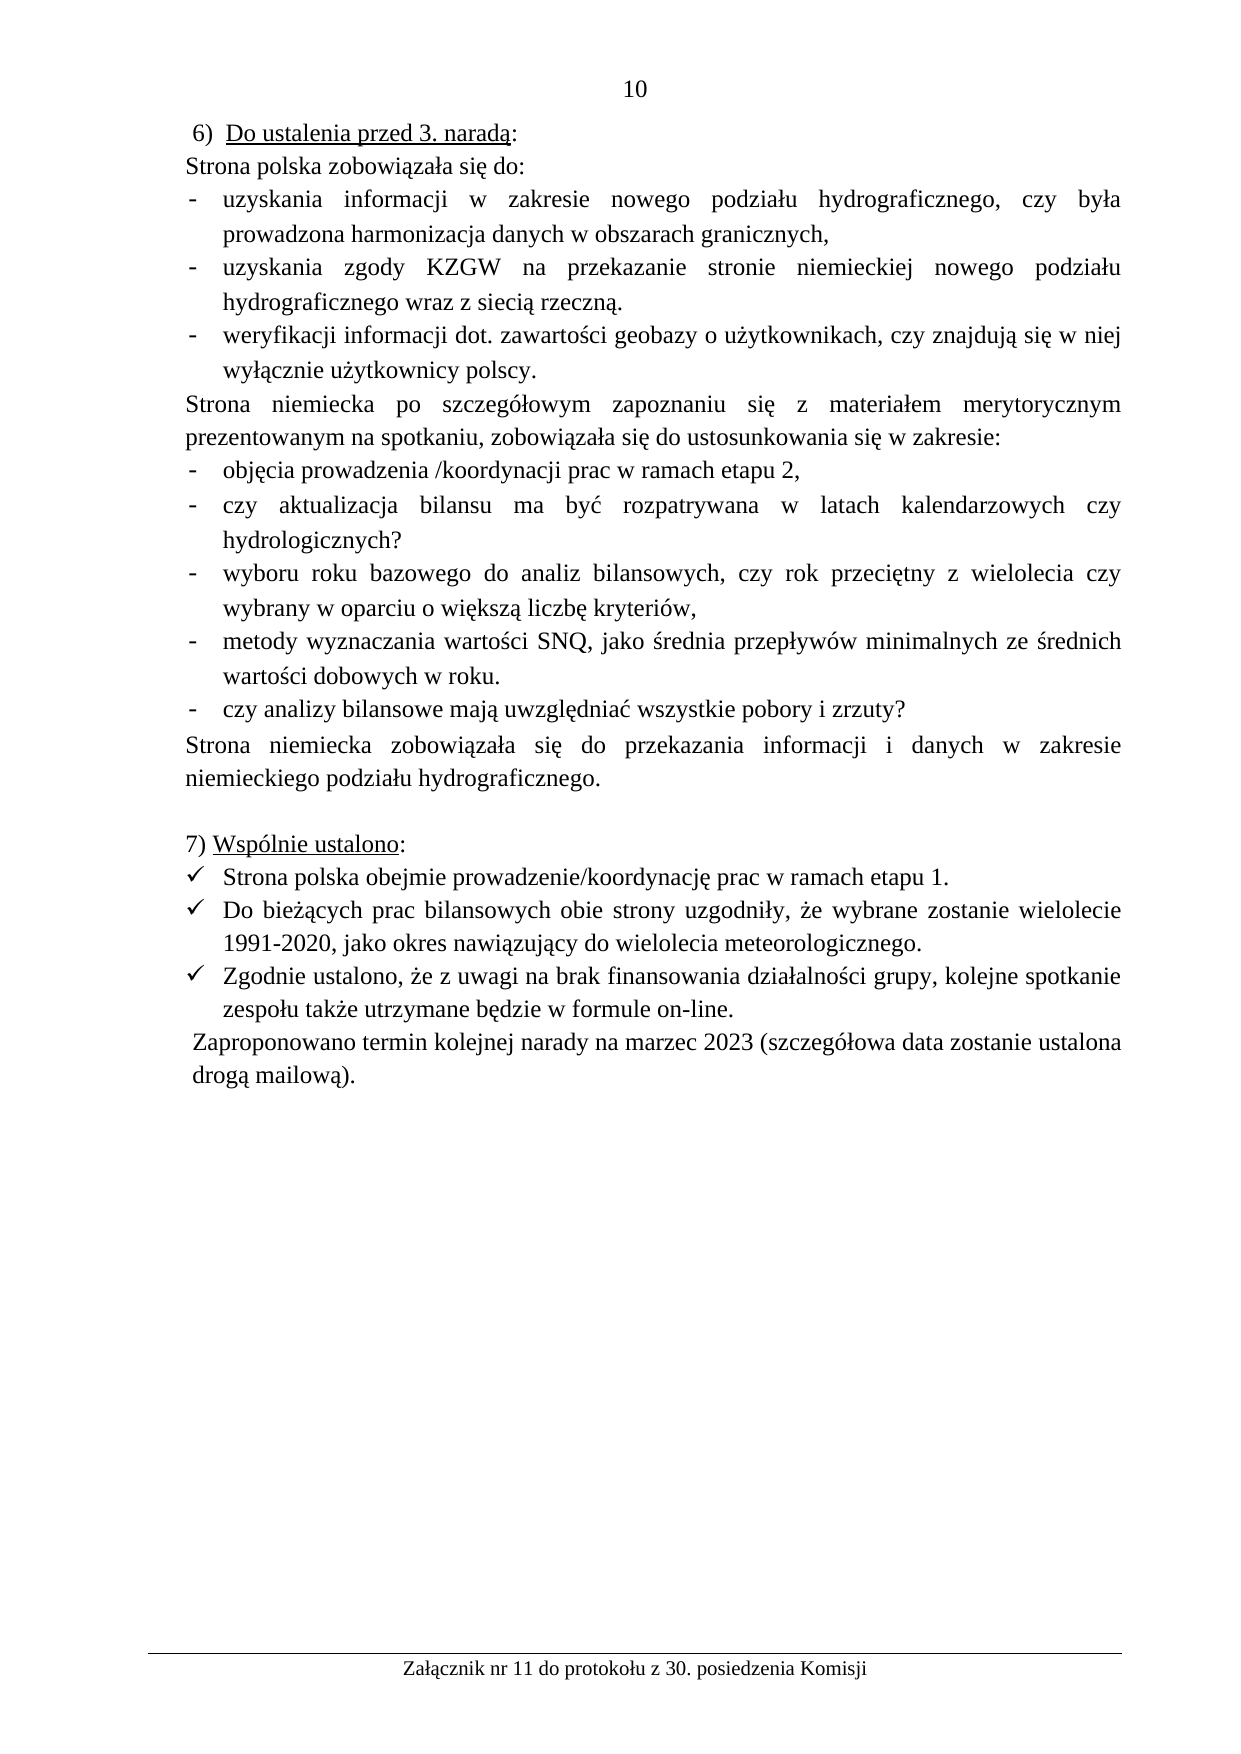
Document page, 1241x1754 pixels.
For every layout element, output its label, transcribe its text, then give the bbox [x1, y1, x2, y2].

list uzyskania zgody KZGW na przekazanie stronie niemieckiej nowego podziału hydrograficznego wraz z siecią rzeczną. [185, 252, 1122, 316]
list czy analizy bilansowe mają uwzględniać wszystkie pobory i zrzuty? [185, 694, 1122, 725]
list czy aktualizacja bilansu ma być rozpatrywana w latach kalendarzowych czy hydrologicznych? [185, 490, 1122, 554]
text 6) Do ustalenia przed 3. naradą: [148, 118, 1122, 147]
list uzyskania informacji w zakresie nowego podziału hydrograficznego, czy była prowadzona harmonizacja danych w obszarach granicznych, [185, 184, 1122, 248]
text Strona niemiecka zobowiązała się do przekazania informacji i danych w zakresie niemieckiego podziału hydrograficznego. [185, 730, 1122, 792]
list objęcia prowadzenia /koordynacji prac w ramach etapu 2, [185, 455, 1122, 486]
list wyboru roku bazowego do analiz bilansowych, czy rok przeciętny z wielolecia czy wybrany w oparciu o większą liczbę kryteriów, [185, 558, 1122, 622]
list Do bieżących prac bilansowych obie strony uzgodniły, że wybrane zostanie wielolecie 1991-2020, jako okres nawiązujący do wielolecia meteorologicznego. [185, 895, 1122, 957]
list weryfikacji informacji dot. zawartości geobazy o użytkownikach, czy znajdują się w niej wyłącznie użytkownicy polscy. [185, 321, 1122, 384]
text 7) Wspólnie ustalono: [148, 829, 1122, 858]
list Strona polska obejmie prowadzenie/koordynację prac w ramach etapu 1. [185, 862, 1122, 891]
text Strona polska zobowiązała się do: [148, 151, 1122, 180]
list Zgodnie ustalono, że z uwagi na brak finansowania działalności grupy, kolejne spotkanie zespołu także utrzymane będzie w formule on-line. [185, 961, 1122, 1023]
text Strona niemiecka po szczegółowym zapoznaniu się z materiałem merytorycznym prezentowanym na spotkaniu, zobowiązała się do ustosunkowania się w zakresie: [185, 389, 1122, 450]
list metody wyznaczania wartości SNQ, jako średnia przepływów minimalnych ze średnich wartości dobowych w roku. [185, 626, 1122, 690]
text Zaproponowano termin kolejnej narady na marzec 2023 (szczegółowa data zostanie ustalona drogą mailową). [192, 1027, 1122, 1089]
